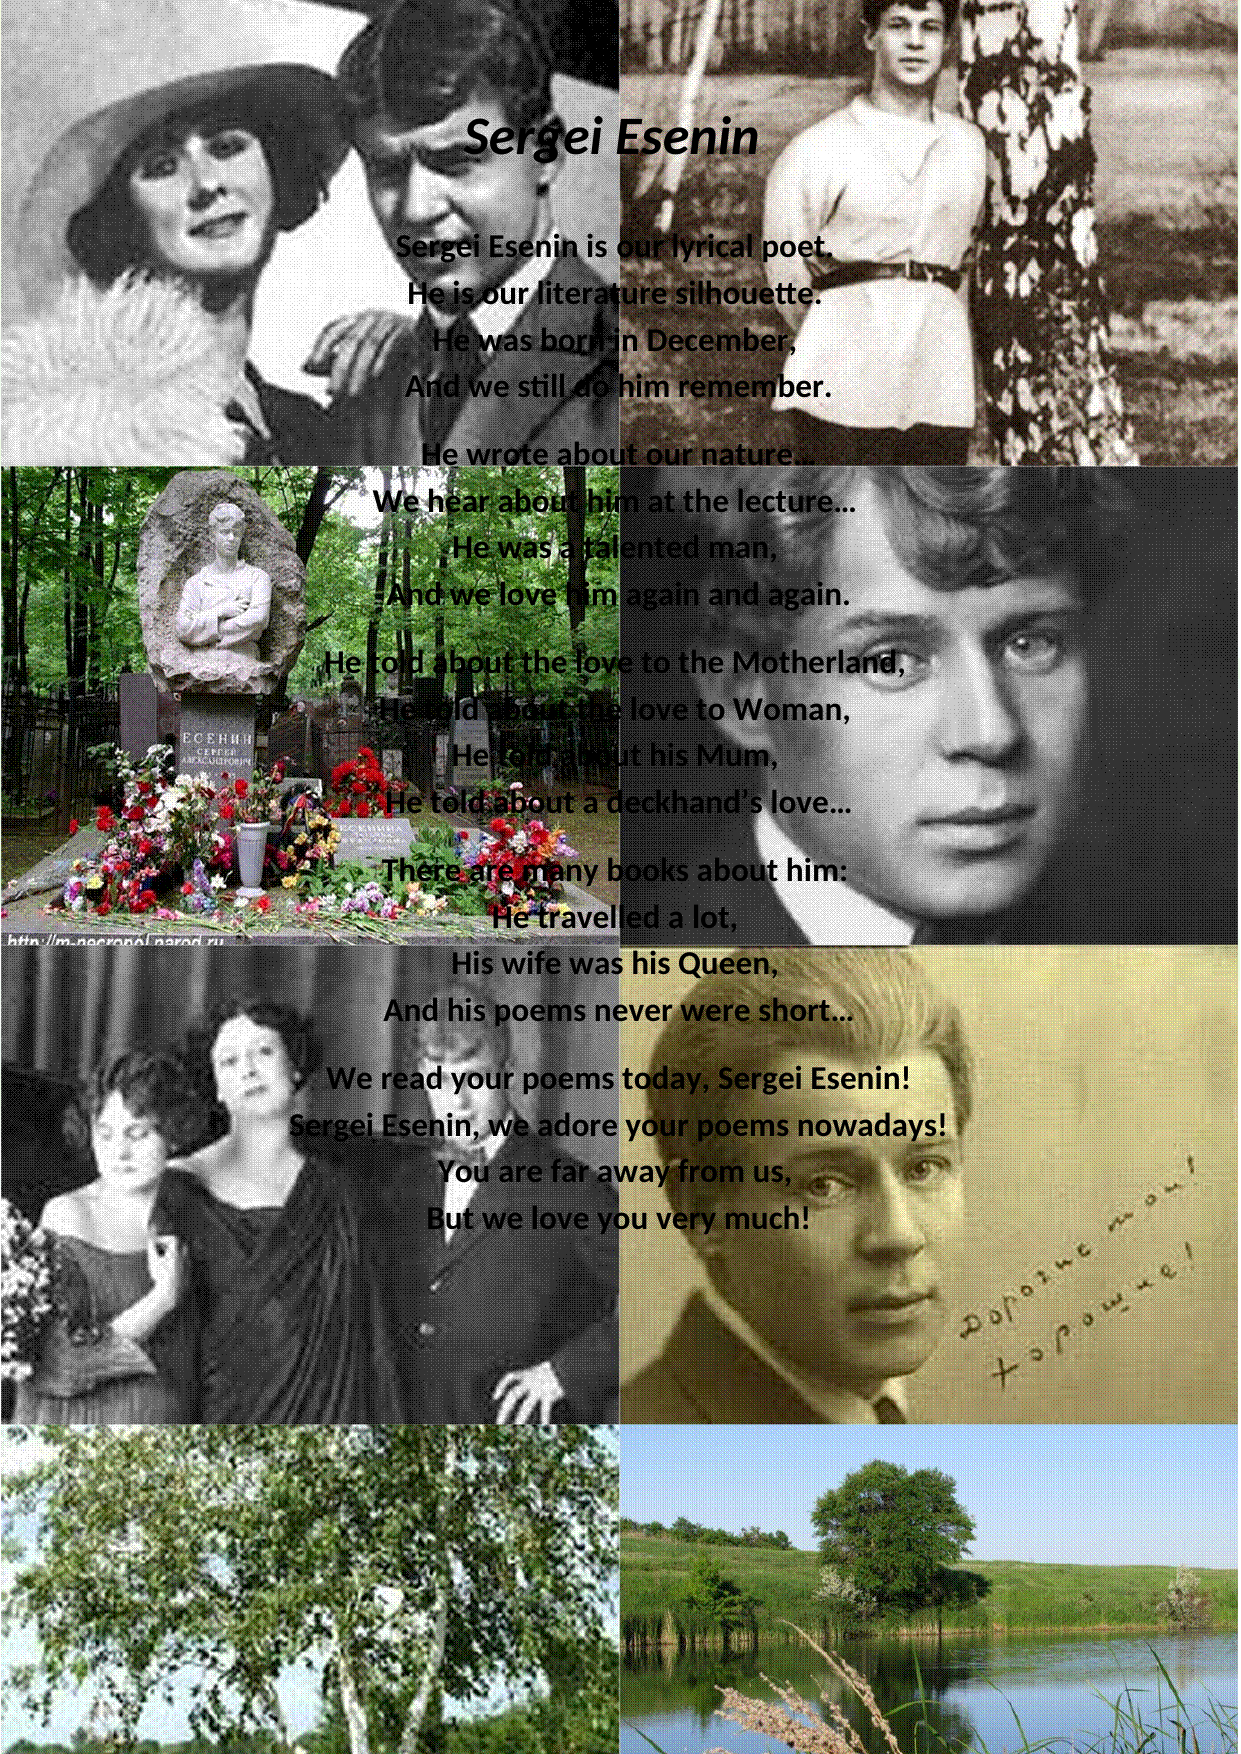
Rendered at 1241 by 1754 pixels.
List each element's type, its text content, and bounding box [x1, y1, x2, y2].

picture [0, 0, 1238, 1754]
text Sergei Esenin is our lyrical poet. He is our literature silhouette. He was born in December, And we still do him remember. [0, 225, 1237, 406]
text He wrote about our nature… We hear about him at the lecture… He was a talented man, And we love him again and again. [0, 433, 1237, 614]
text There are many books about him: He travelled a lot, His wife was his Queen, And his poems never were short… [0, 849, 1237, 1030]
text Sergei Esenin [0, 102, 1237, 200]
text We read your poems today, Sergei Esenin! Sergei Esenin, we adore your poems nowadays! You are far away from us, But we love you very much! [0, 1057, 1237, 1238]
text He told about the love to the Motherland, He told about the love to Woman, He told about his Mum, He told about a deckhand’s love… [0, 641, 1237, 822]
